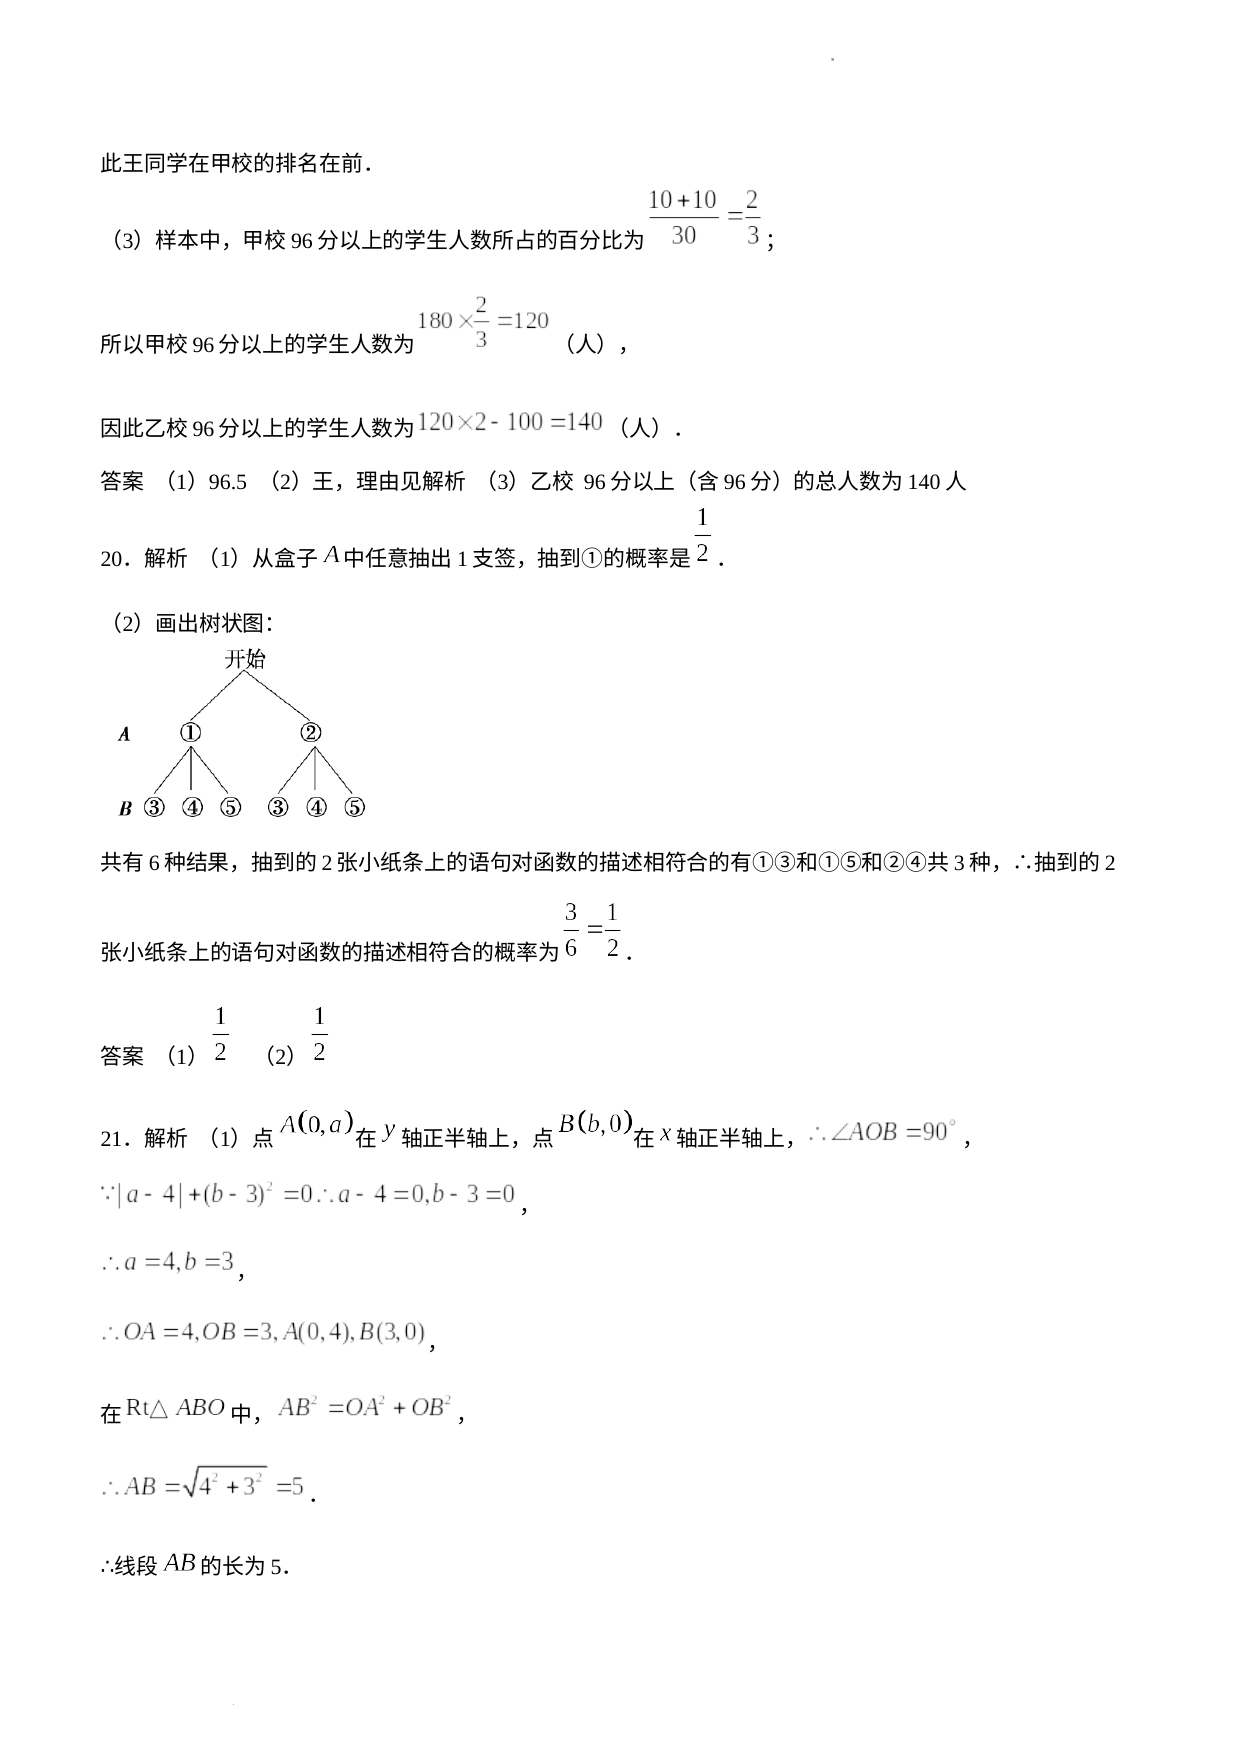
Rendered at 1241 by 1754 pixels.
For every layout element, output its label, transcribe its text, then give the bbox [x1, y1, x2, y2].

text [100, 146, 1140, 178]
picture [100, 644, 373, 822]
text 在中，， [100, 1389, 1140, 1454]
text 21．解析 （1）点在轴正半轴上，点在轴正半轴上，， [100, 1104, 1140, 1169]
text 20．解析 （1）从盒子中任意抽出1支签，抽到①的概率是． [100, 502, 1140, 599]
text ∴线段的长为5． [100, 1532, 1140, 1597]
text （2）画出树状图： [100, 606, 1140, 638]
text 答案 （1）96.5 （2）王，理由见解析 （3）乙校 96分以上（含96分）的总人数为140人 [100, 463, 1140, 496]
text ， [100, 1318, 1140, 1383]
text 所以甲校96分以上的学生人数为（人）， [100, 288, 1140, 386]
text 答案 （1） （2） [100, 1001, 1140, 1098]
text ， [100, 1176, 1140, 1241]
text ． [100, 1461, 1140, 1526]
text ， [100, 1247, 1140, 1312]
text （3）样本中，甲校96分以上的学生人数所占的百分比为； [100, 184, 1140, 282]
text 因此乙校96分以上的学生人数为（人）． [100, 392, 1140, 457]
text 共有6种结果，抽到的2张小纸条上的语句对函数的描述相符合的有①③和①⑤和②④共3种，∴抽到的2张小纸条上的语句对函数的描述相符合的概率为． [100, 845, 1140, 994]
